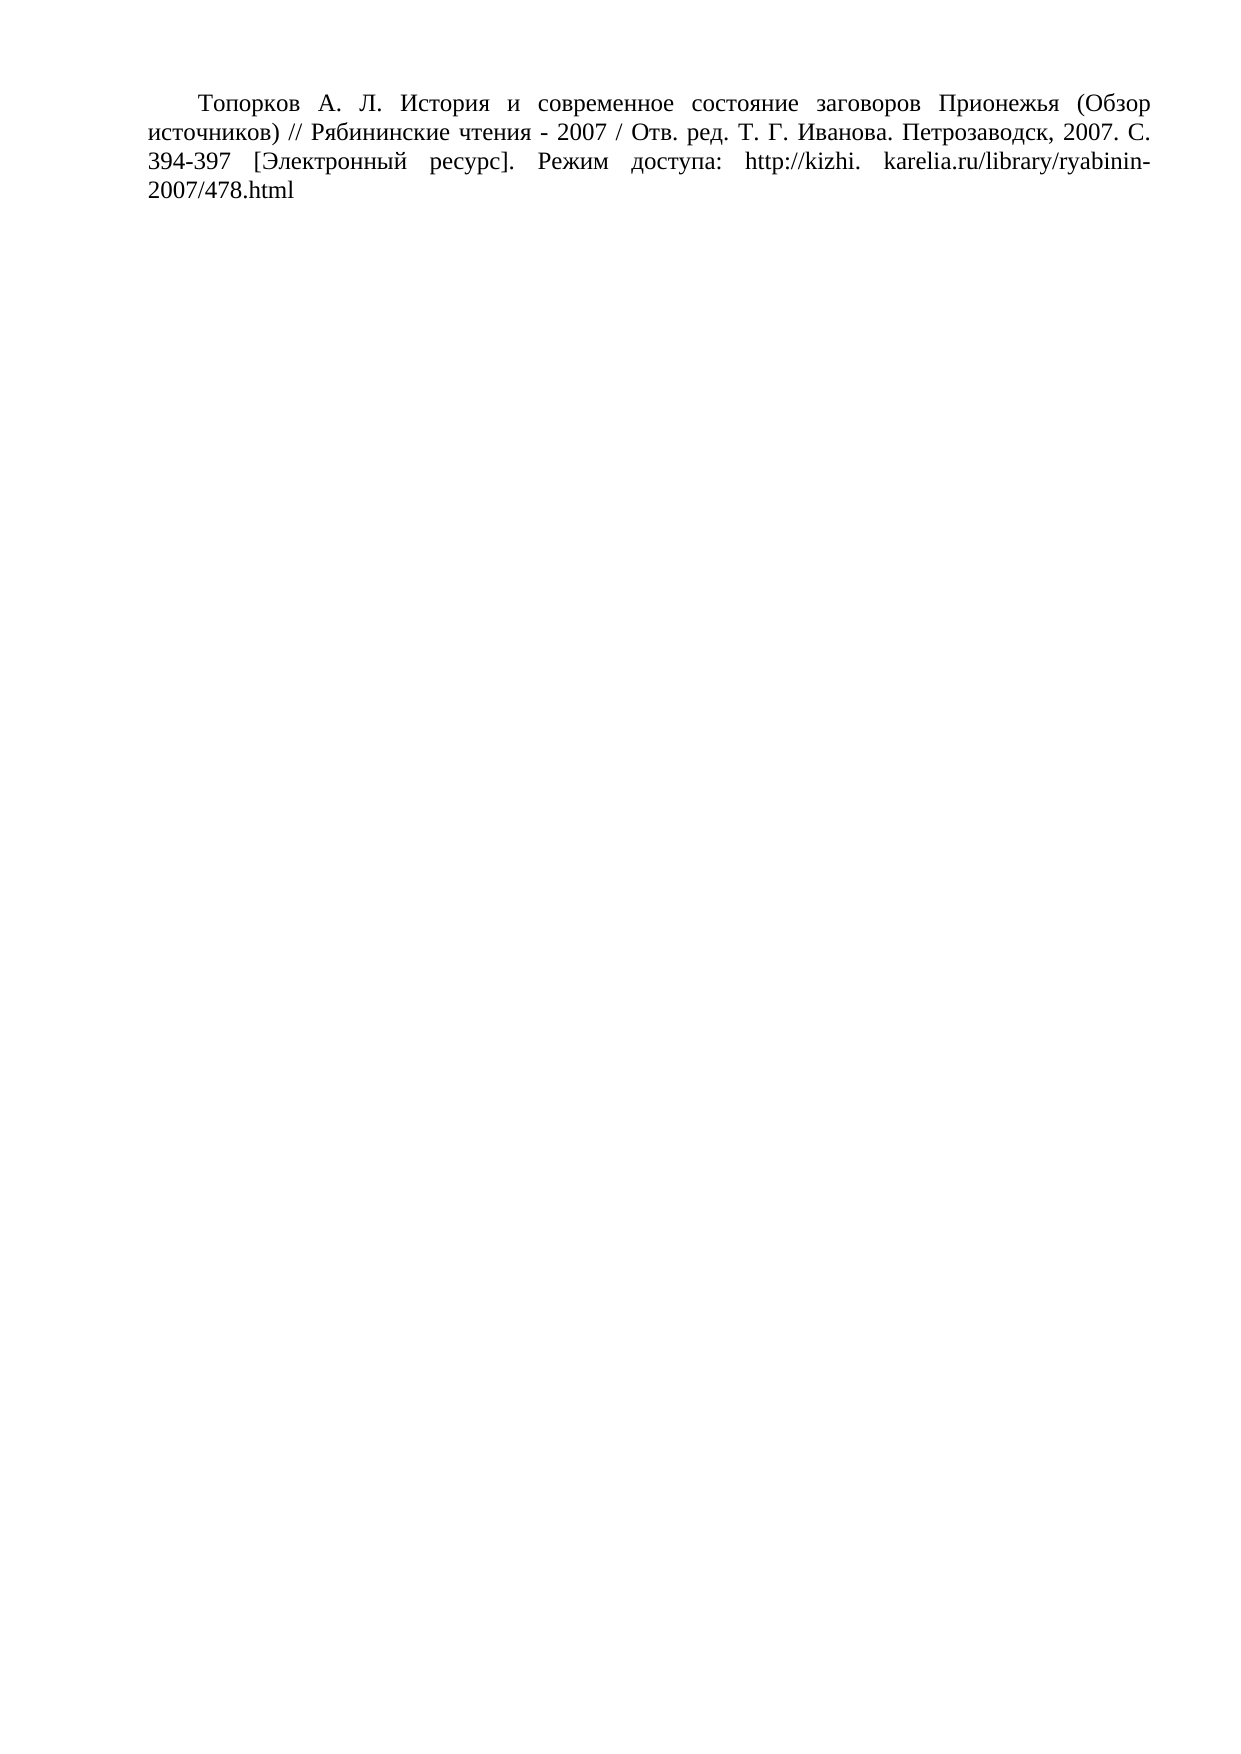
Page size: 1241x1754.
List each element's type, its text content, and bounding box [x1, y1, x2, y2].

text Топорков А. Л. История и современное состояние заговоров Прионежья (Обзор источников) // Рябининские чтения - 2007 / Отв. ред. Т. Г. Иванова. Петрозаводск, 2007. C. 394-397 [Электронный ресурс]. Режим доступа: http://kizhi. karelia.ru/library/ryabinin-2007/478.html [148, 88, 1152, 203]
